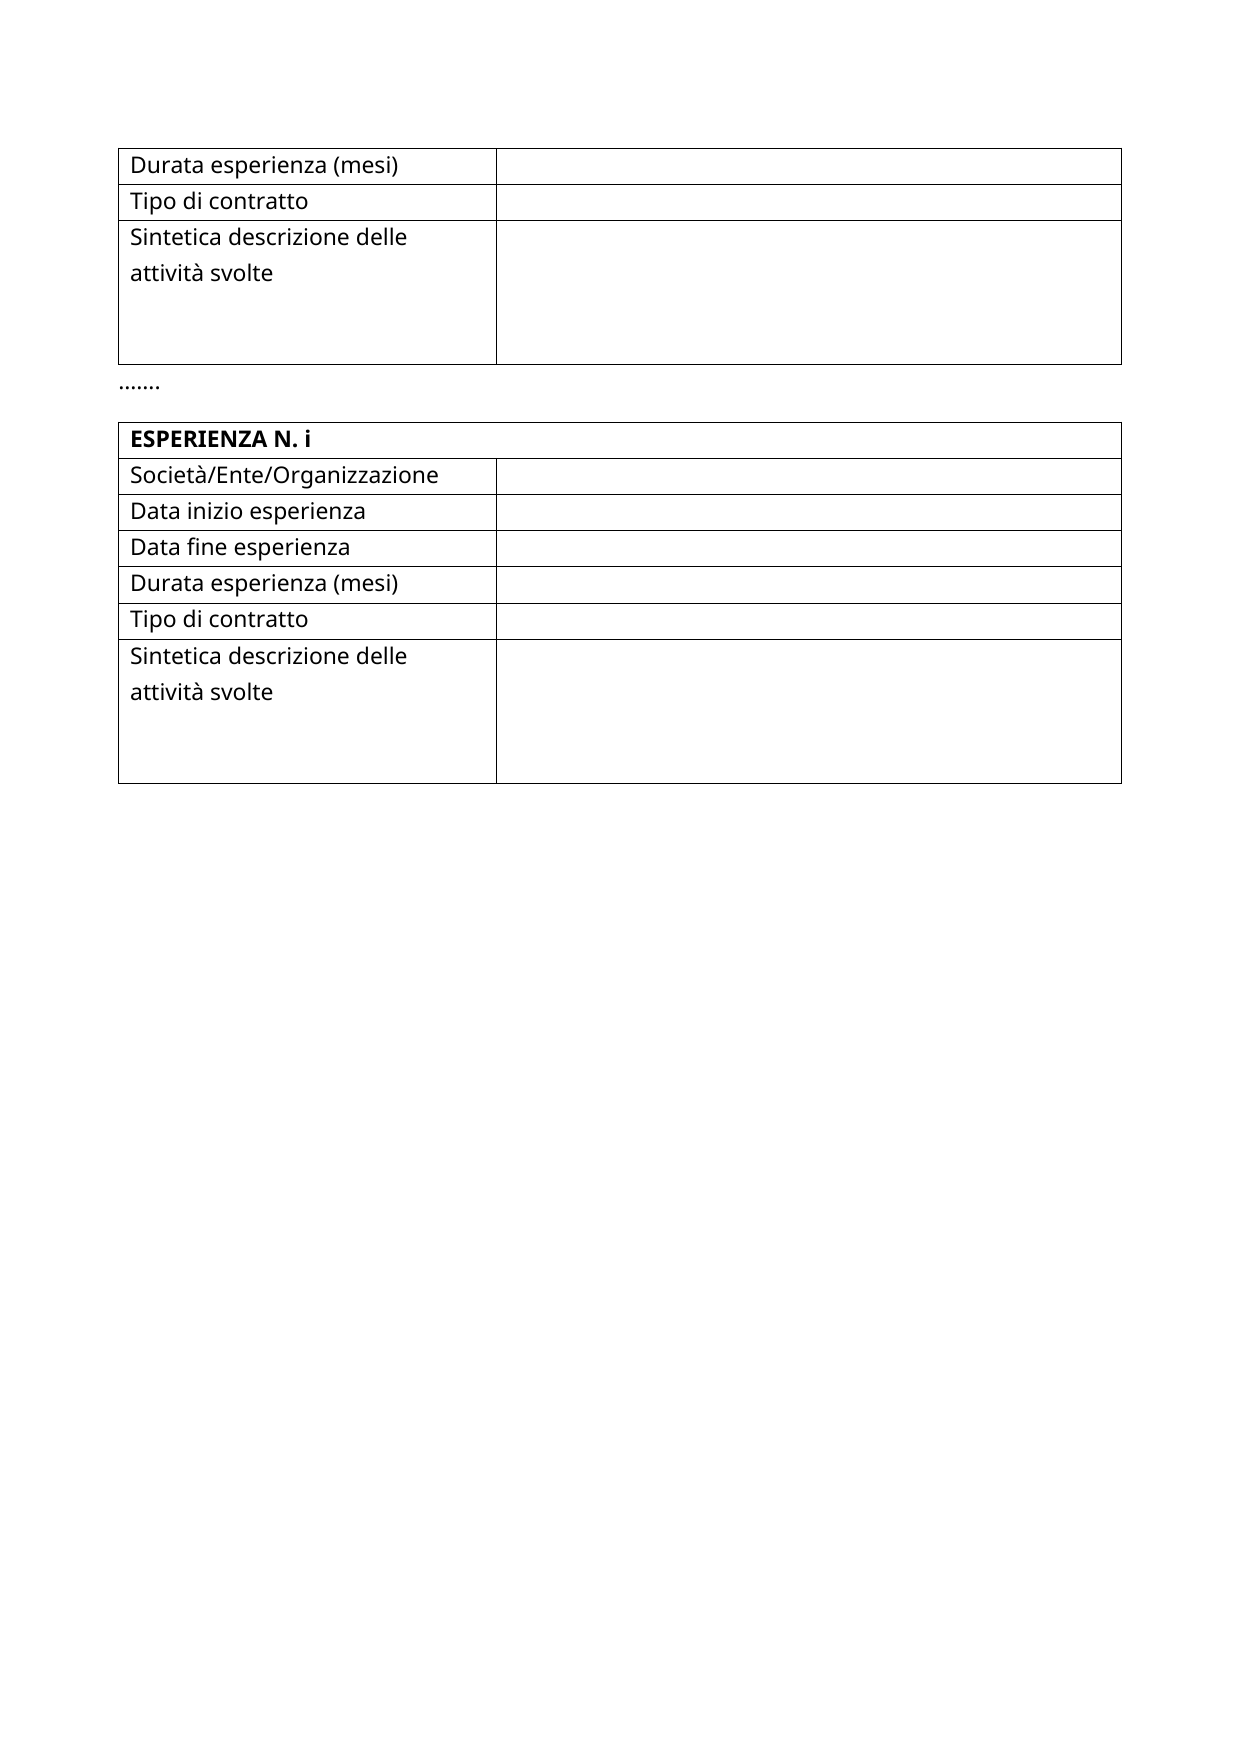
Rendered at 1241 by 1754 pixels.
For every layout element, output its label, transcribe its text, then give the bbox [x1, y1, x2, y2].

table_cell Tipo di contratto [119, 185, 496, 220]
table_cell Data inizio esperienza [119, 495, 496, 530]
table_cell [497, 604, 1121, 638]
table_cell [497, 185, 1121, 220]
table_cell Data fine esperienza [119, 531, 496, 566]
table_cell [497, 531, 1121, 566]
text ……. [118, 365, 1122, 396]
table_cell [497, 459, 1121, 494]
table_cell Durata esperienza (mesi) [119, 149, 496, 184]
table_cell Durata esperienza (mesi) [119, 567, 496, 602]
table_header ESPERIENZA N. i [119, 423, 1121, 458]
table_cell [497, 495, 1121, 530]
table_cell [497, 221, 1121, 364]
table_cell [497, 567, 1121, 602]
table_cell Sintetica descrizione delle attività svolte [119, 640, 496, 782]
table_cell Società/Ente/Organizzazione [119, 459, 496, 494]
table_cell Tipo di contratto [119, 604, 496, 638]
table_cell [497, 149, 1121, 184]
table_cell [497, 640, 1121, 782]
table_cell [119, 221, 496, 364]
